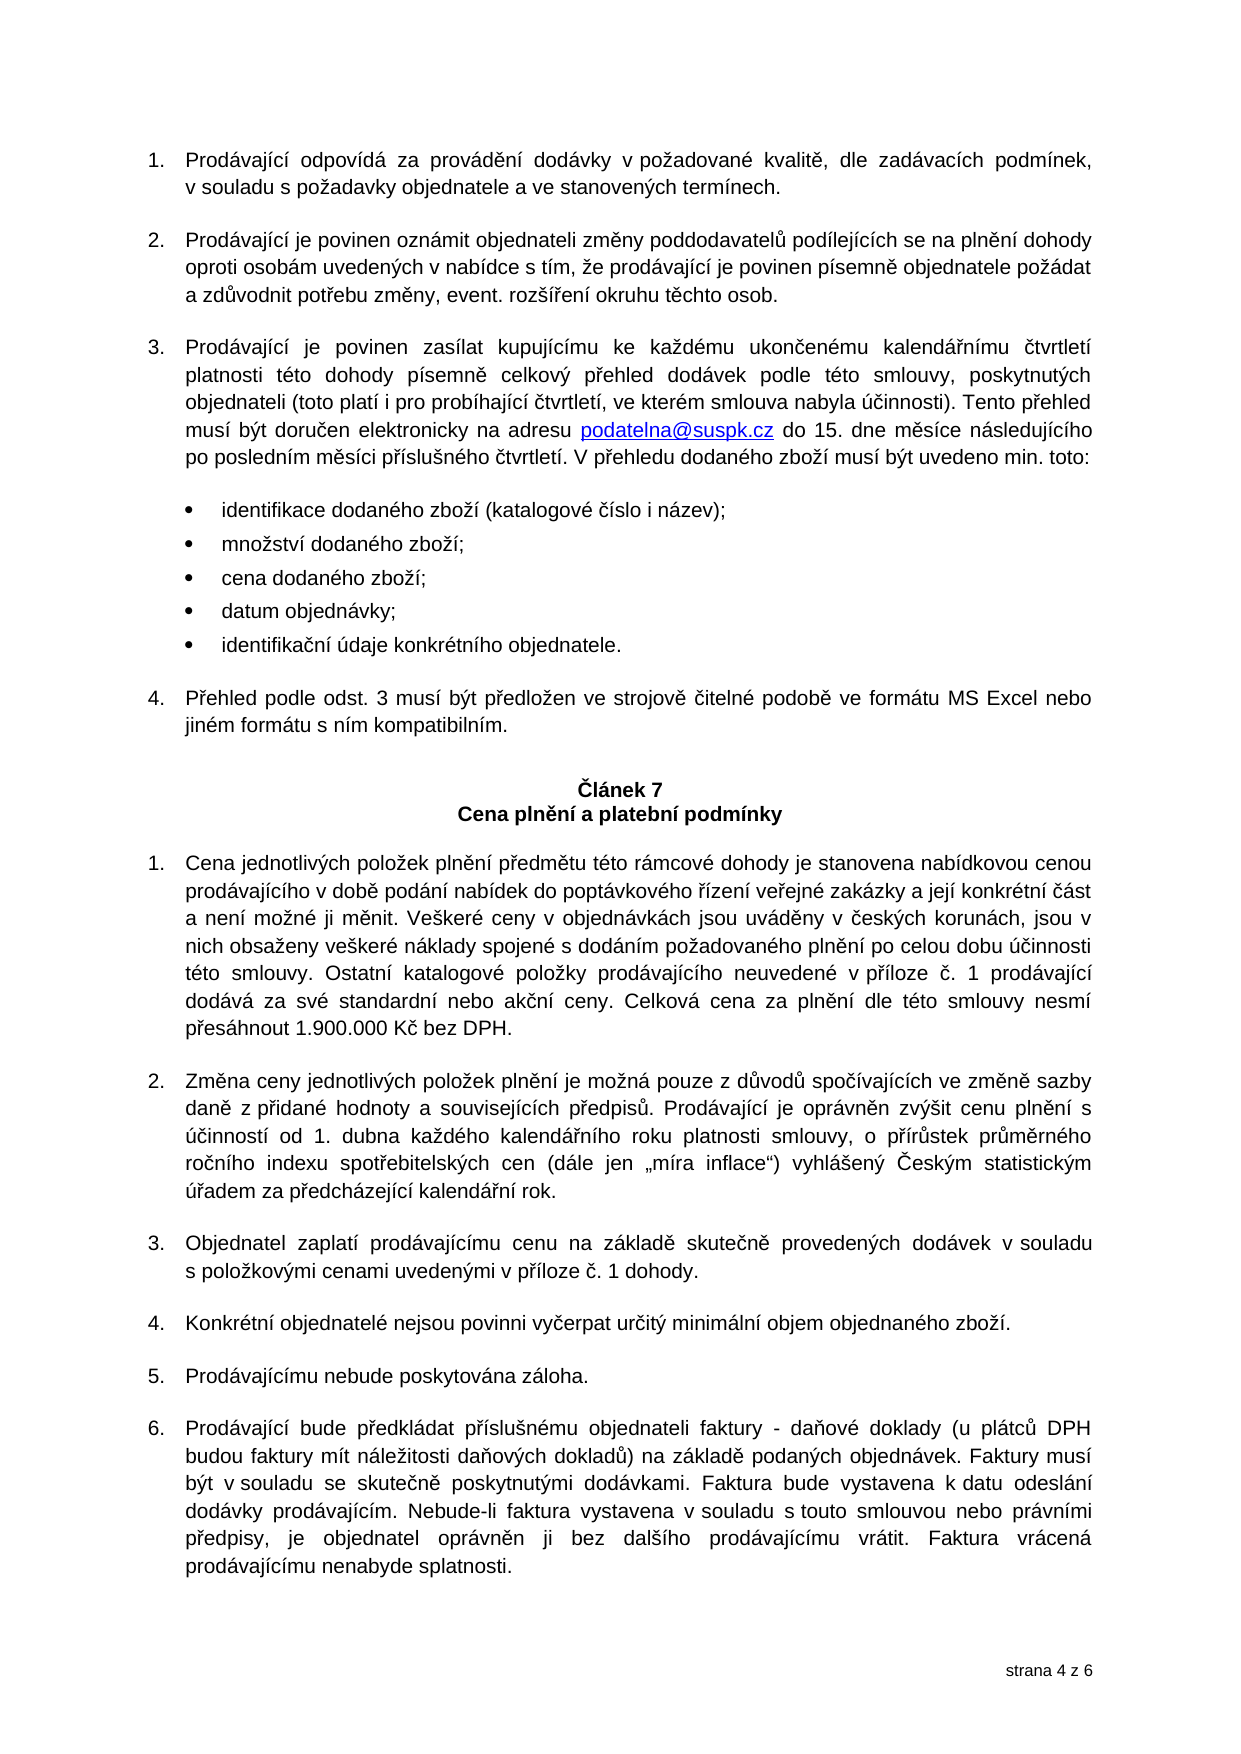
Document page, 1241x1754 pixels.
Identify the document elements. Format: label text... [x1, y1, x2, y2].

subtitle množství dodaného zboží; [185, 531, 1093, 556]
list Konkrétní objednatelé nejsou povinni vyčerpat určitý minimální objem objednaného zboží. [148, 1311, 1093, 1335]
subtitle cena dodaného zboží; [185, 565, 1093, 589]
list Prodávající je povinen zasílat kupujícímu ke každému ukončenému kalendářnímu čtvrtletí platnosti této dohody písemně celkový přehled dodávek podle této smlouvy, poskytnutých objednateli (toto platí i pro probíhající čtvrtletí, ve kterém smlouva nabyla účinnosti). Tento přehled musí být doručen elektronicky na adresu podatelna@suspk.cz do 15. dne měsíce následujícího po posledním měsíci příslušného čtvrtletí. V přehledu dodaného zboží musí být uvedeno min. toto: [148, 335, 1093, 469]
subtitle identifikace dodaného zboží (katalogové číslo i název); [185, 498, 1093, 522]
list Přehled podle odst. 3 musí být předložen ve strojově čitelné podobě ve formátu MS Excel nebo jiném formátu s ním kompatibilním. [148, 686, 1093, 737]
text Článek 7 [148, 778, 1093, 802]
subtitle datum objednávky; [185, 599, 1093, 623]
list Změna ceny jednotlivých položek plnění je možná pouze z důvodů spočívajících ve změně sazby daně z přidané hodnoty a souvisejících předpisů. Prodávající je oprávněn zvýšit cenu plnění s účinností od 1. dubna každého kalendářního roku platnosti smlouvy, o přírůstek průměrného ročního indexu spotřebitelských cen (dále jen „míra inflace“) vyhlášený Českým statistickým úřadem za předcházející kalendářní rok. [148, 1068, 1093, 1202]
list Prodávající je povinen oznámit objednateli změny poddodavatelů podílejících se na plnění dohody oproti osobám uvedených v nabídce s tím, že prodávající je povinen písemně objednatele požádat a zdůvodnit potřebu změny, event. rozšíření okruhu těchto osob. [148, 228, 1093, 307]
list Prodávajícímu nebude poskytována záloha. [148, 1363, 1093, 1387]
list Prodávající bude předkládat příslušnému objednateli faktury - daňové doklady (u plátců DPH budou faktury mít náležitosti daňových dokladů) na základě podaných objednávek. Faktury musí být v souladu se skutečně poskytnutými dodávkami. Faktura bude vystavena k datu odeslání dodávky prodávajícím. Nebude-li faktura vystavena v souladu s touto smlouvou nebo právními předpisy, je objednatel oprávněn ji bez dalšího prodávajícímu vrátit. Faktura vrácená prodávajícímu nenabyde splatnosti. [148, 1416, 1093, 1577]
subtitle identifikační údaje konkrétního objednatele. [185, 633, 1093, 657]
list Cena jednotlivých položek plnění předmětu této rámcové dohody je stanovena nabídkovou cenou prodávajícího v době podání nabídek do poptávkového řízení veřejné zakázky a její konkrétní část a není možné ji měnit. Veškeré ceny v objednávkách jsou uváděny v českých korunách, jsou v nich obsaženy veškeré náklady spojené s dodáním požadovaného plnění po celou dobu účinnosti této smlouvy. Ostatní katalogové položky prodávajícího neuvedené v příloze č. 1 prodávající dodává za své standardní nebo akční ceny. Celková cena za plnění dle této smlouvy nesmí přesáhnout 1.900.000 Kč bez DPH. [148, 851, 1093, 1040]
list Objednatel zaplatí prodávajícímu cenu na základě skutečně provedených dodávek v souladu s položkovými cenami uvedenými v příloze č. 1 dohody. [148, 1231, 1093, 1282]
list Prodávající odpovídá za provádění dodávky v požadované kvalitě, dle zadávacích podmínek, v souladu s požadavky objednatele a ve stanovených termínech. [148, 148, 1093, 199]
text Cena plnění a platební podmínky [148, 802, 1093, 826]
